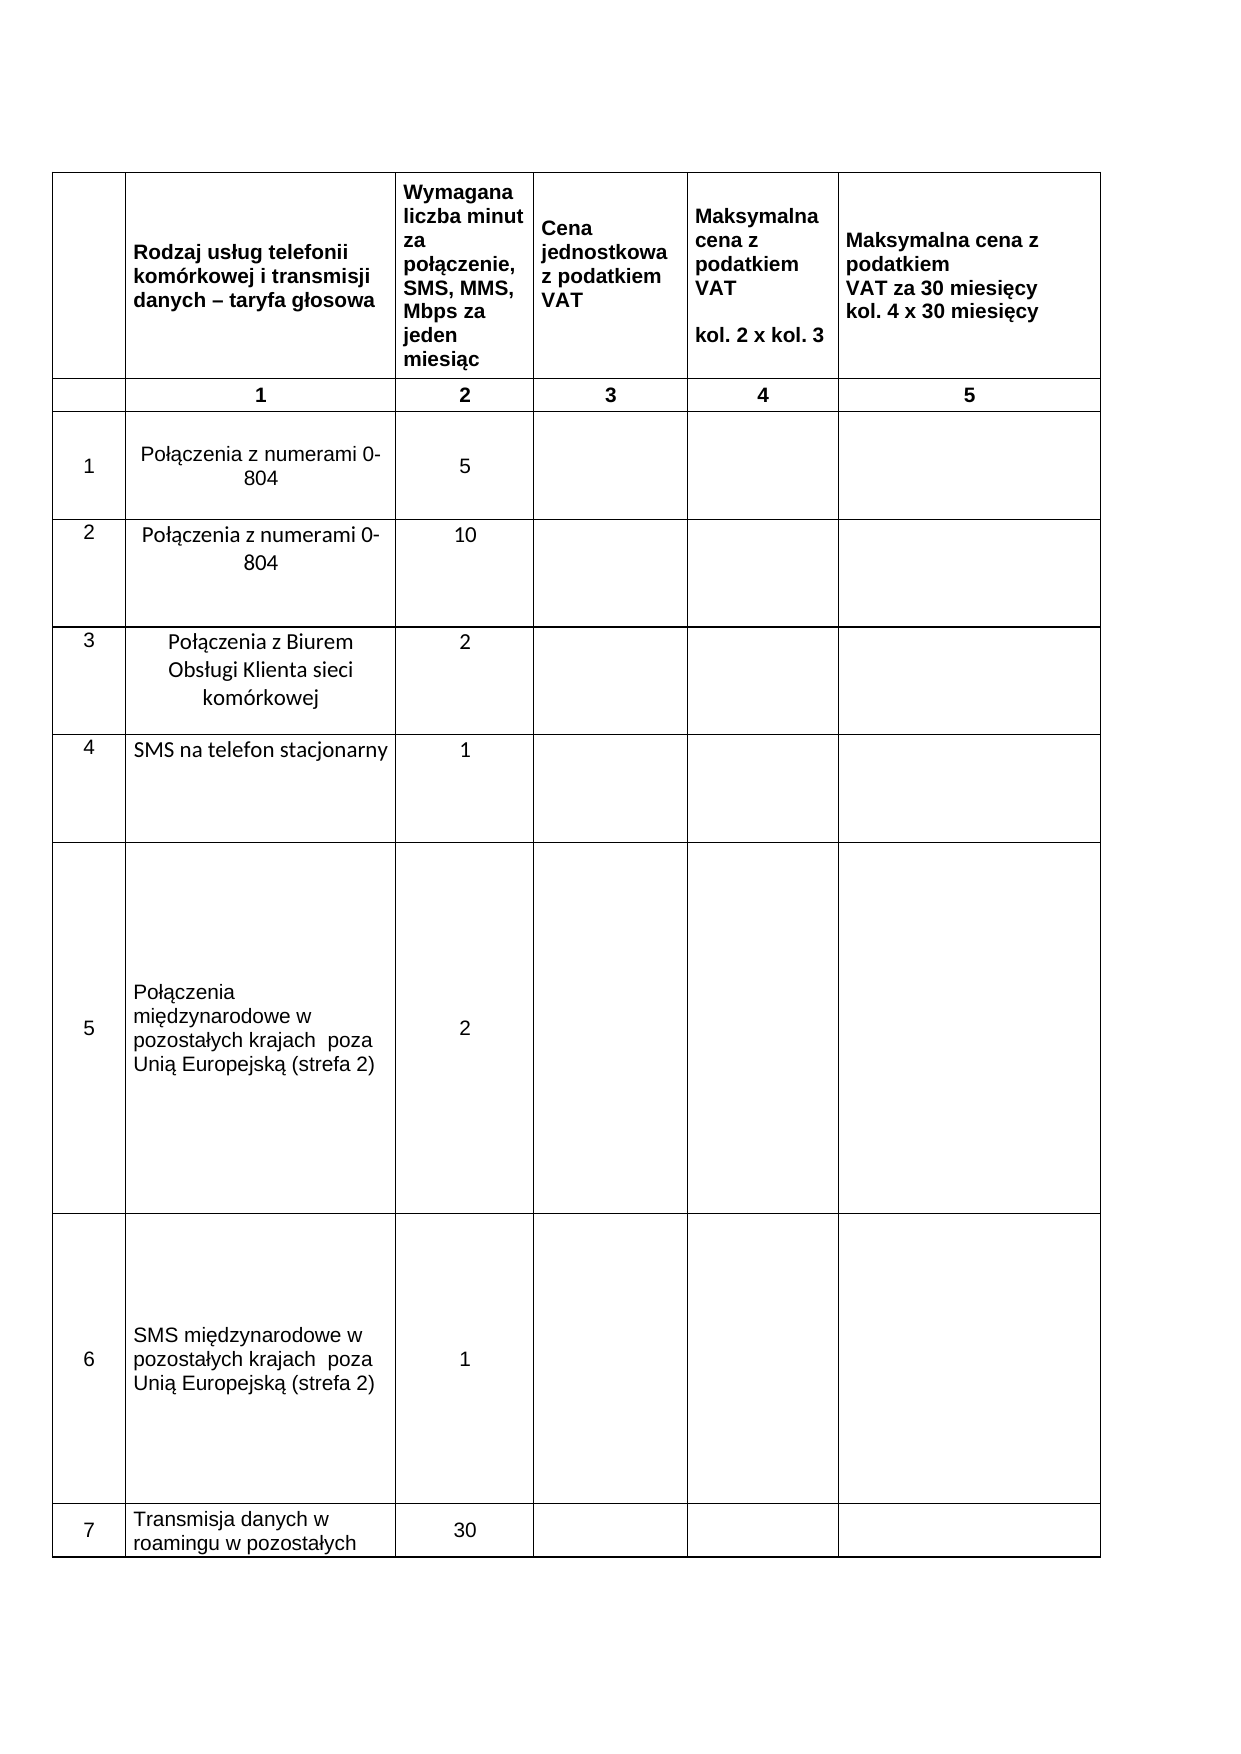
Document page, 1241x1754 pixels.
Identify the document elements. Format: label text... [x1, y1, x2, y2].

table_cell 4 [53, 735, 125, 842]
table_header Cena jednostkowa z podatkiem VAT [534, 173, 687, 378]
table_cell 3 [534, 379, 687, 411]
table_cell [534, 520, 687, 626]
table_cell 4 [688, 379, 838, 411]
table_cell 2 [396, 628, 533, 734]
table_cell 5 [396, 412, 533, 519]
table_cell [839, 628, 1100, 734]
table_cell 5 [53, 843, 125, 1213]
table_cell Połączenia z numerami 0-804 [126, 520, 395, 626]
table_cell [839, 412, 1100, 519]
table_cell [534, 412, 687, 519]
table_cell [688, 735, 838, 842]
table_cell [839, 520, 1100, 626]
table_header Maksymalna cena z podatkiem VAT za 30 miesięcy kol. 4 x 30 miesięcy [839, 173, 1100, 378]
table_cell 3 [53, 628, 125, 734]
table_cell SMS na telefon stacjonarny [126, 735, 395, 842]
table_cell [534, 843, 687, 1213]
table_cell 1 [126, 379, 395, 411]
table_cell [53, 379, 125, 411]
table_cell [688, 520, 838, 626]
table_cell 5 [839, 379, 1100, 411]
table_cell [534, 735, 687, 842]
table_cell 1 [53, 412, 125, 519]
table_cell 7 [53, 1504, 125, 1556]
table_header Rodzaj usług telefonii komórkowej i transmisji danych – taryfa głosowa [126, 173, 395, 378]
table_cell Połączenia z Biurem Obsługi Klienta sieci komórkowej [126, 628, 395, 734]
table_cell SMS międzynarodowe w pozostałych krajach poza Unią Europejską (strefa 2) [126, 1214, 395, 1503]
table_cell [688, 628, 838, 734]
table_cell 10 [396, 520, 533, 626]
table_cell [839, 1504, 1100, 1556]
table_header Maksymalna cena z podatkiem VAT kol. 2 x kol. 3 [688, 173, 838, 378]
table_cell [688, 1214, 838, 1503]
table_cell Połączenia międzynarodowe w pozostałych krajach poza Unią Europejską (strefa 2) [126, 843, 395, 1213]
table_cell 2 [396, 379, 533, 411]
table_cell [688, 412, 838, 519]
table_cell [839, 1214, 1100, 1503]
table_cell 1 [396, 735, 533, 842]
table_cell Połączenia z numerami 0-804 [126, 412, 395, 519]
table_cell [688, 1504, 838, 1556]
table_header [53, 173, 125, 378]
table_cell 2 [396, 843, 533, 1213]
table_cell 30 [396, 1504, 533, 1556]
table_cell [839, 735, 1100, 842]
table_header Wymagana liczba minut za połączenie, SMS, MMS, Mbps za jeden miesiąc [396, 173, 533, 378]
table_cell [534, 1504, 687, 1556]
table_cell 6 [53, 1214, 125, 1503]
table_cell [839, 843, 1100, 1213]
table_cell 2 [53, 520, 125, 626]
table_cell 1 [396, 1214, 533, 1503]
table_cell [534, 1214, 687, 1503]
table_cell [688, 843, 838, 1213]
table_cell [534, 628, 687, 734]
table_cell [126, 1504, 395, 1556]
